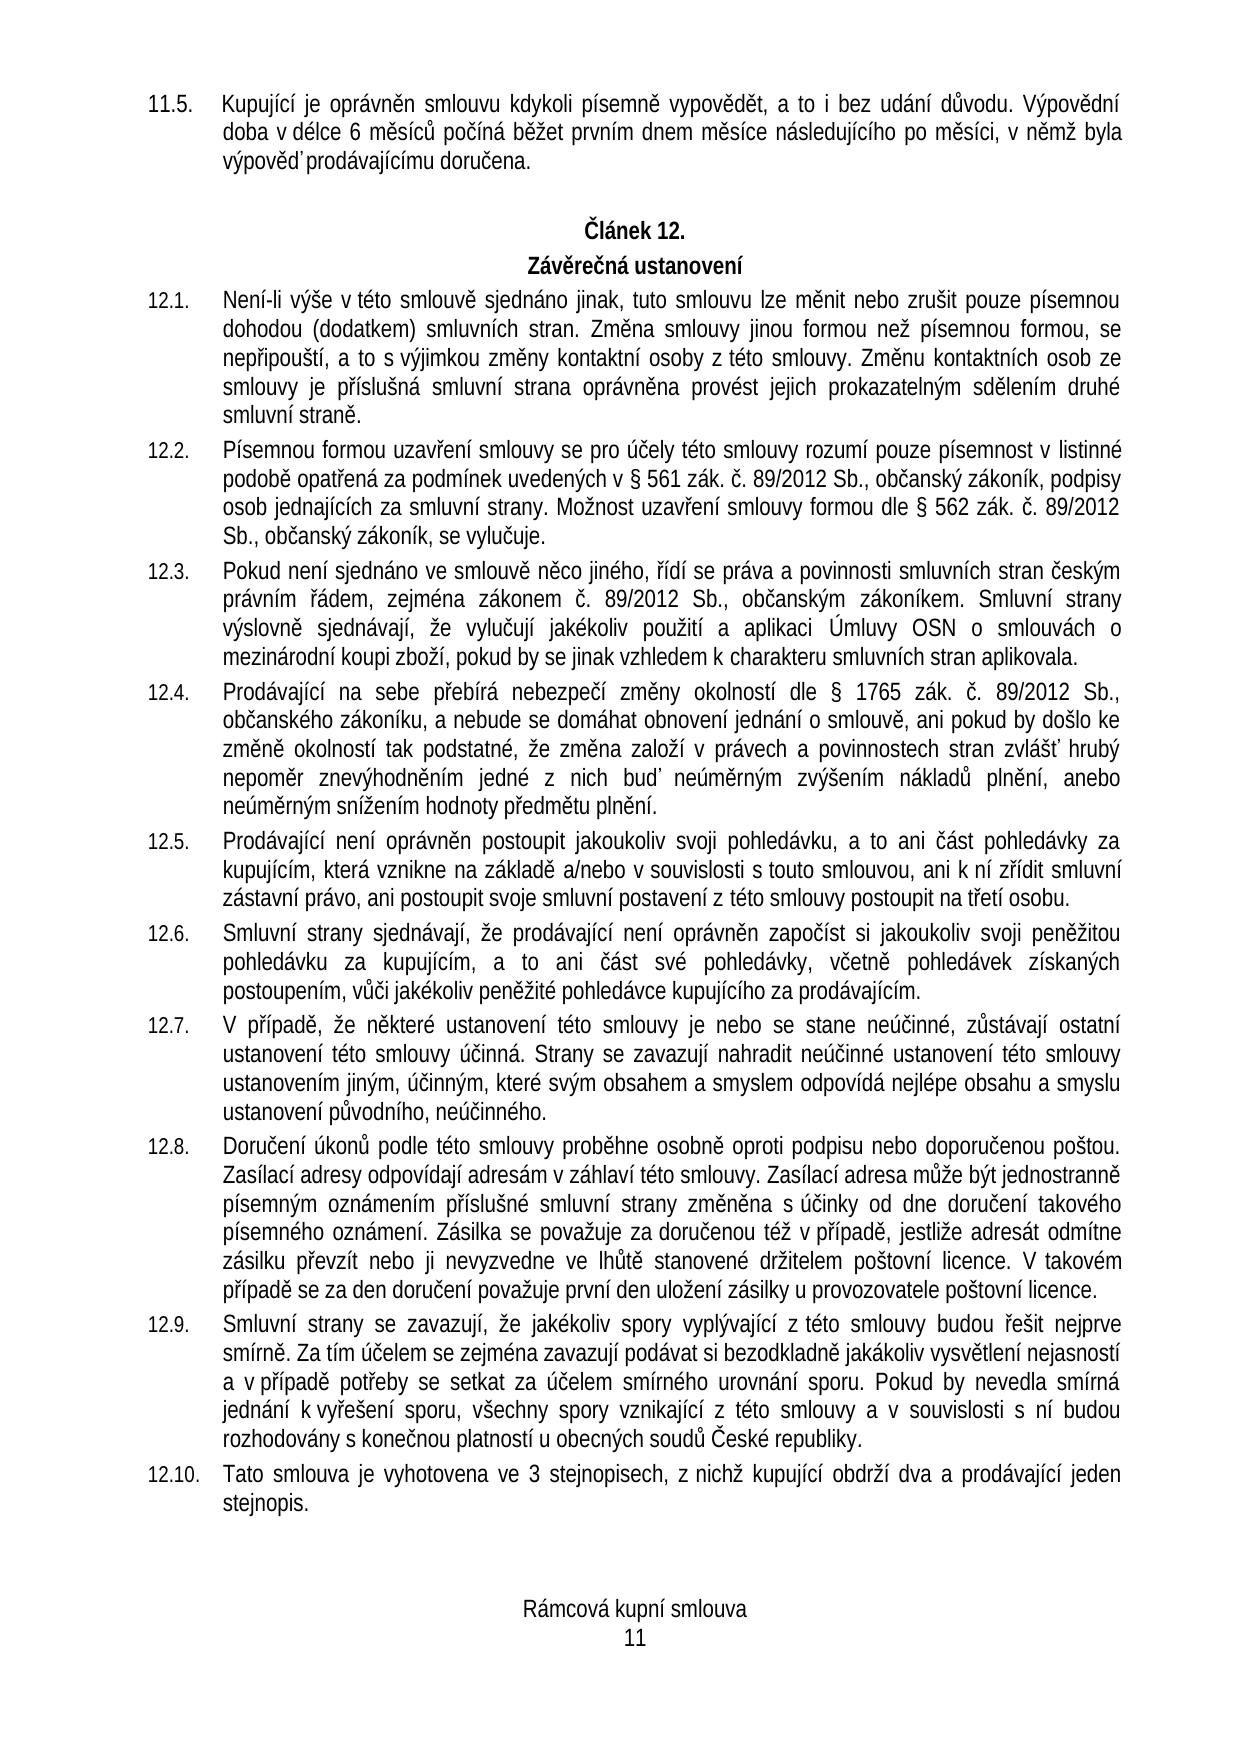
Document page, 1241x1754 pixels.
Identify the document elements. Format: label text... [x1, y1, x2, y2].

text Článek 12. [148, 216, 1122, 244]
list Písemnou formou uzavření smlouvy se pro účely této smlouvy rozumí pouze písemnost v listinné podobě opatřená za podmínek uvedených v § 561 zák. č. 89/2012 Sb., občanský zákoník, podpisy osob jednajících za smluvní strany. Možnost uzavření smlouvy formou dle § 562 zák. č. 89/2012 Sb., občanský zákoník, se vylučuje. [148, 435, 1122, 549]
list Pokud není sjednáno ve smlouvě něco jiného, řídí se práva a povinnosti smluvních stran českým právním řádem, zejména zákonem č. 89/2012 Sb., občanským zákoníkem. Smluvní strany výslovně sjednávají, že vylučují jakékoliv použití a aplikaci Úmluvy OSN o smlouvách o mezinárodní koupi zboží, pokud by se jinak vzhledem k charakteru smluvních stran aplikovala. [148, 556, 1122, 670]
subtitle Závěrečná ustanovení [148, 251, 1122, 279]
list Smluvní strany se zavazují, že jakékoliv spory vyplývající z této smlouvy budou řešit nejprve smírně. Za tím účelem se zejména zavazují podávat si bezodkladně jakákoliv vysvětlení nejasností a v případě potřeby se setkat za účelem smírného urovnání sporu. Pokud by nevedla smírná jednání k vyřešení sporu, všechny spory vznikající z této smlouvy a v souvislosti s ní budou rozhodovány s konečnou platností u obecných soudů České republiky. [148, 1309, 1122, 1453]
list Prodávající na sebe přebírá nebezpečí změny okolností dle § 1765 zák. č. 89/2012 Sb., občanského zákoníku, a nebude se domáhat obnovení jednání o smlouvě, ani pokud by došlo ke změně okolností tak podstatné, že změna založí v právech a povinnostech stran zvlášť hrubý nepoměr znevýhodněním jedné z nich buď neúměrným zvýšením nákladů plnění, anebo neúměrným snížením hodnoty předmětu plnění. [148, 677, 1122, 820]
list V případě, že některé ustanovení této smlouvy je nebo se stane neúčinné, zůstávají ostatní ustanovení této smlouvy účinná. Strany se zavazují nahradit neúčinné ustanovení této smlouvy ustanovením jiným, účinným, které svým obsahem a smyslem odpovídá nejlépe obsahu a smyslu ustanovení původního, neúčinného. [148, 1011, 1122, 1125]
list Není-li výše v této smlouvě sjednáno jinak, tuto smlouvu lze měnit nebo zrušit pouze písemnou dohodou (dodatkem) smluvních stran. Změna smlouvy jinou formou než písemnou formou, se nepřipouští, a to s výjimkou změny kontaktní osoby z této smlouvy. Změnu kontaktních osob ze smlouvy je příslušná smluvní strana oprávněna provést jejich prokazatelným sdělením druhé smluvní straně. [148, 286, 1122, 429]
list Tato smlouva je vyhotovena ve 3 stejnopisech, z nichž kupující obdrží dva a prodávající jeden stejnopis. [148, 1459, 1122, 1516]
list Doručení úkonů podle této smlouvy proběhne osobně oproti podpisu nebo doporučenou poštou. Zasílací adresy odpovídají adresám v záhlaví této smlouvy. Zasílací adresa může být jednostranně písemným oznámením příslušné smluvní strany změněna s účinky od dne doručení takového písemného oznámení. Zásilka se považuje za doručenou též v případě, jestliže adresát odmítne zásilku převzít nebo ji nevyzvedne ve lhůtě stanovené držitelem poštovní licence. V takovém případě se za den doručení považuje první den uložení zásilky u provozovatele poštovní licence. [148, 1131, 1122, 1303]
list Kupující je oprávněn smlouvu kdykoli písemně vypovědět, a to i bez udání důvodu. Výpovědní doba v délce 6 měsíců počíná běžet prvním dnem měsíce následujícího po měsíci, v němž byla výpověď prodávajícímu doručena. [148, 89, 1122, 174]
list Smluvní strany sjednávají, že prodávající není oprávněn započíst si jakoukoliv svoji peněžitou pohledávku za kupujícím, a to ani část své pohledávky, včetně pohledávek získaných postoupením, vůči jakékoliv peněžité pohledávce kupujícího za prodávajícím. [148, 918, 1122, 1004]
list Prodávající není oprávněn postoupit jakoukoliv svoji pohledávku, a to ani část pohledávky za kupujícím, která vznikne na základě a/nebo v souvislosti s touto smlouvou, ani k ní zřídit smluvní zástavní právo, ani postoupit svoje smluvní postavení z této smlouvy postoupit na třetí osobu. [148, 826, 1122, 912]
